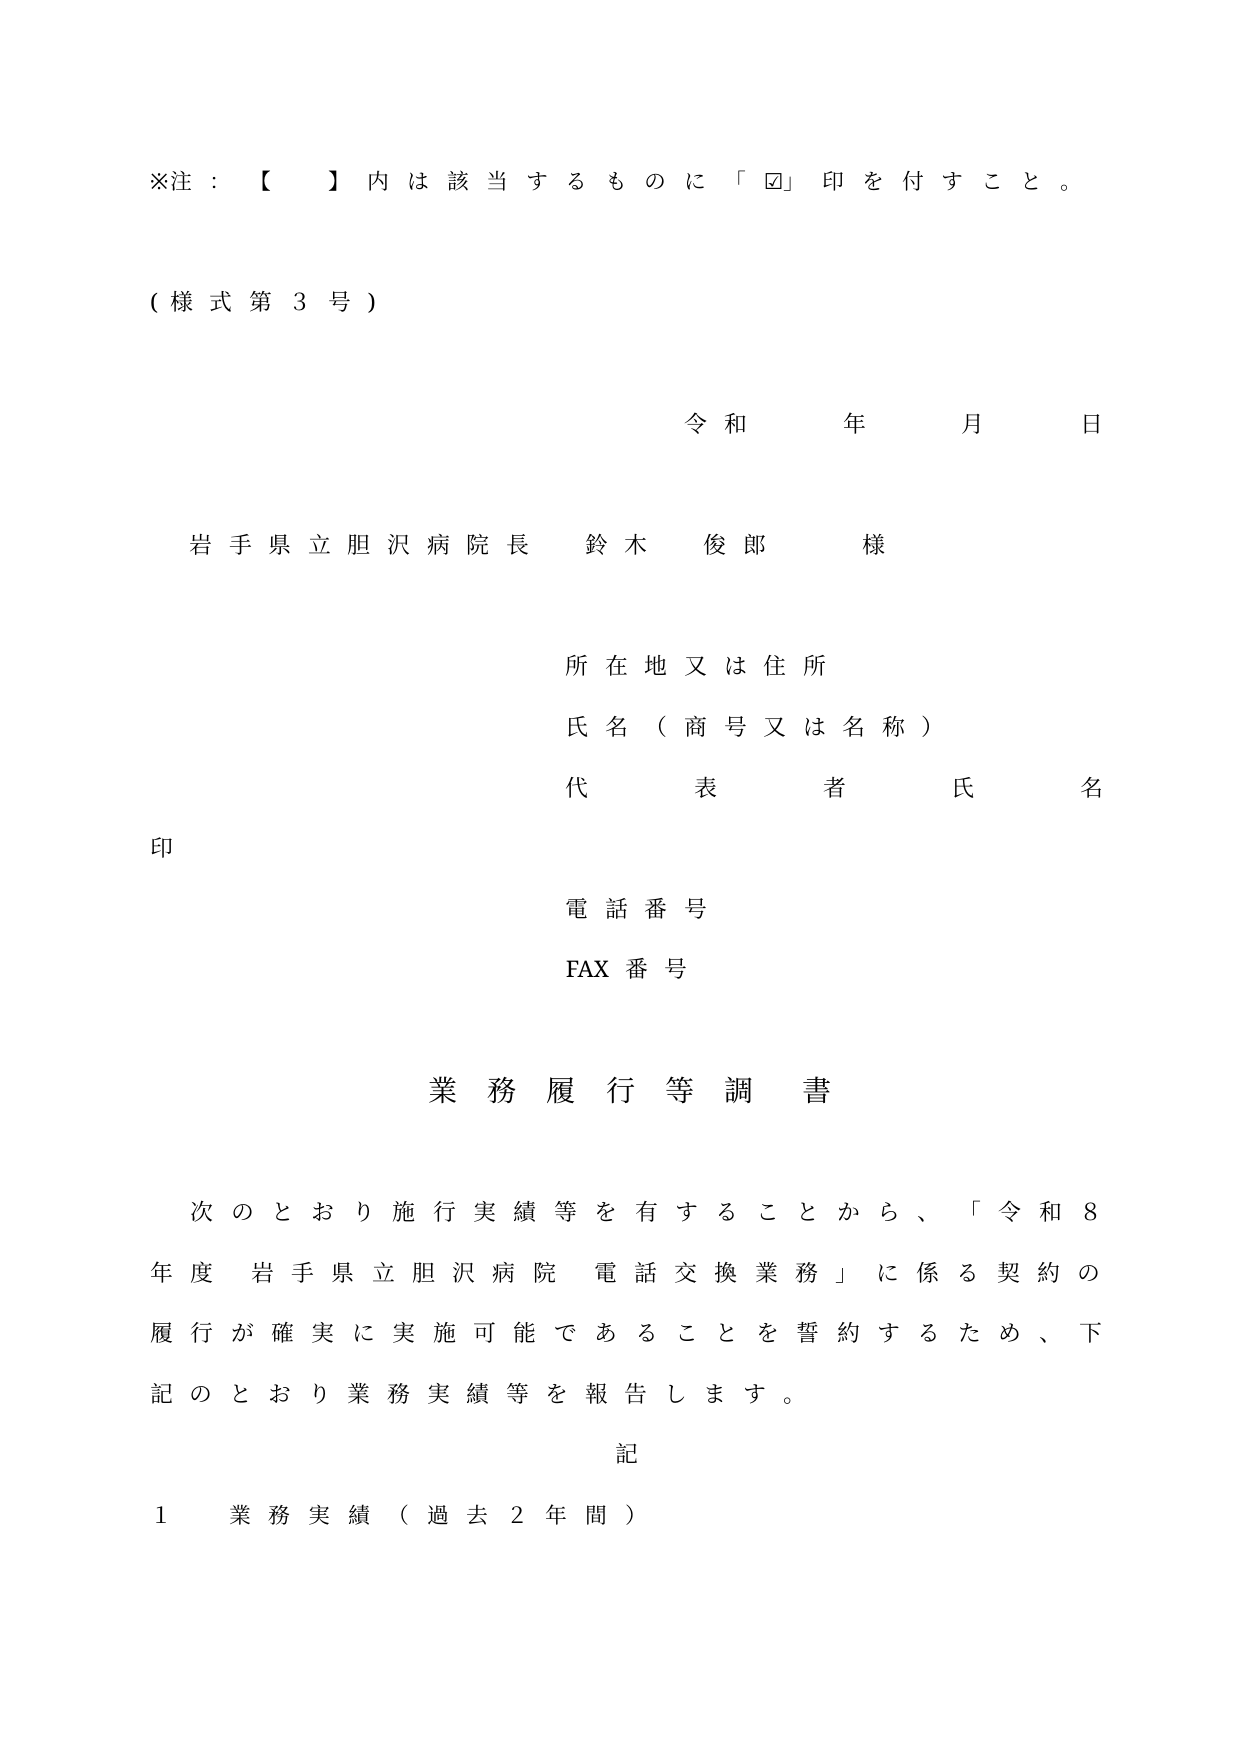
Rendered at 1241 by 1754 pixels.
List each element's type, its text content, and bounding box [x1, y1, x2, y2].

text FAX番号 [150, 938, 1120, 998]
subtitle 記 [150, 1423, 1120, 1483]
text 次のとおり施行実績等を有することから、「令和８年度 岩手県立胆沢病院 電話交換業務」に係る契約の履行が確実に実施可能であることを誓約するため、下記のとおり業務実績等を報告します。 [150, 1180, 1120, 1423]
subtitle 業務履行等調書 [150, 1059, 1120, 1119]
text 所在地又は住所 [150, 634, 1120, 695]
text (様式第３号) [150, 271, 1120, 331]
text １ 業務実績（過去２年間） [150, 1483, 1120, 1544]
text 岩手県立胆沢病院長 鈴木 俊郎 様 [150, 513, 1120, 574]
text ※注：【 】内は該当するものに「☑」印を付すこと。 [150, 149, 1120, 210]
text 電話番号 [150, 877, 1120, 938]
text 令和 年 月 日 [150, 392, 1120, 453]
text 代表者氏名 印 [150, 756, 1120, 877]
text 氏名（商号又は名称） [150, 695, 1120, 756]
